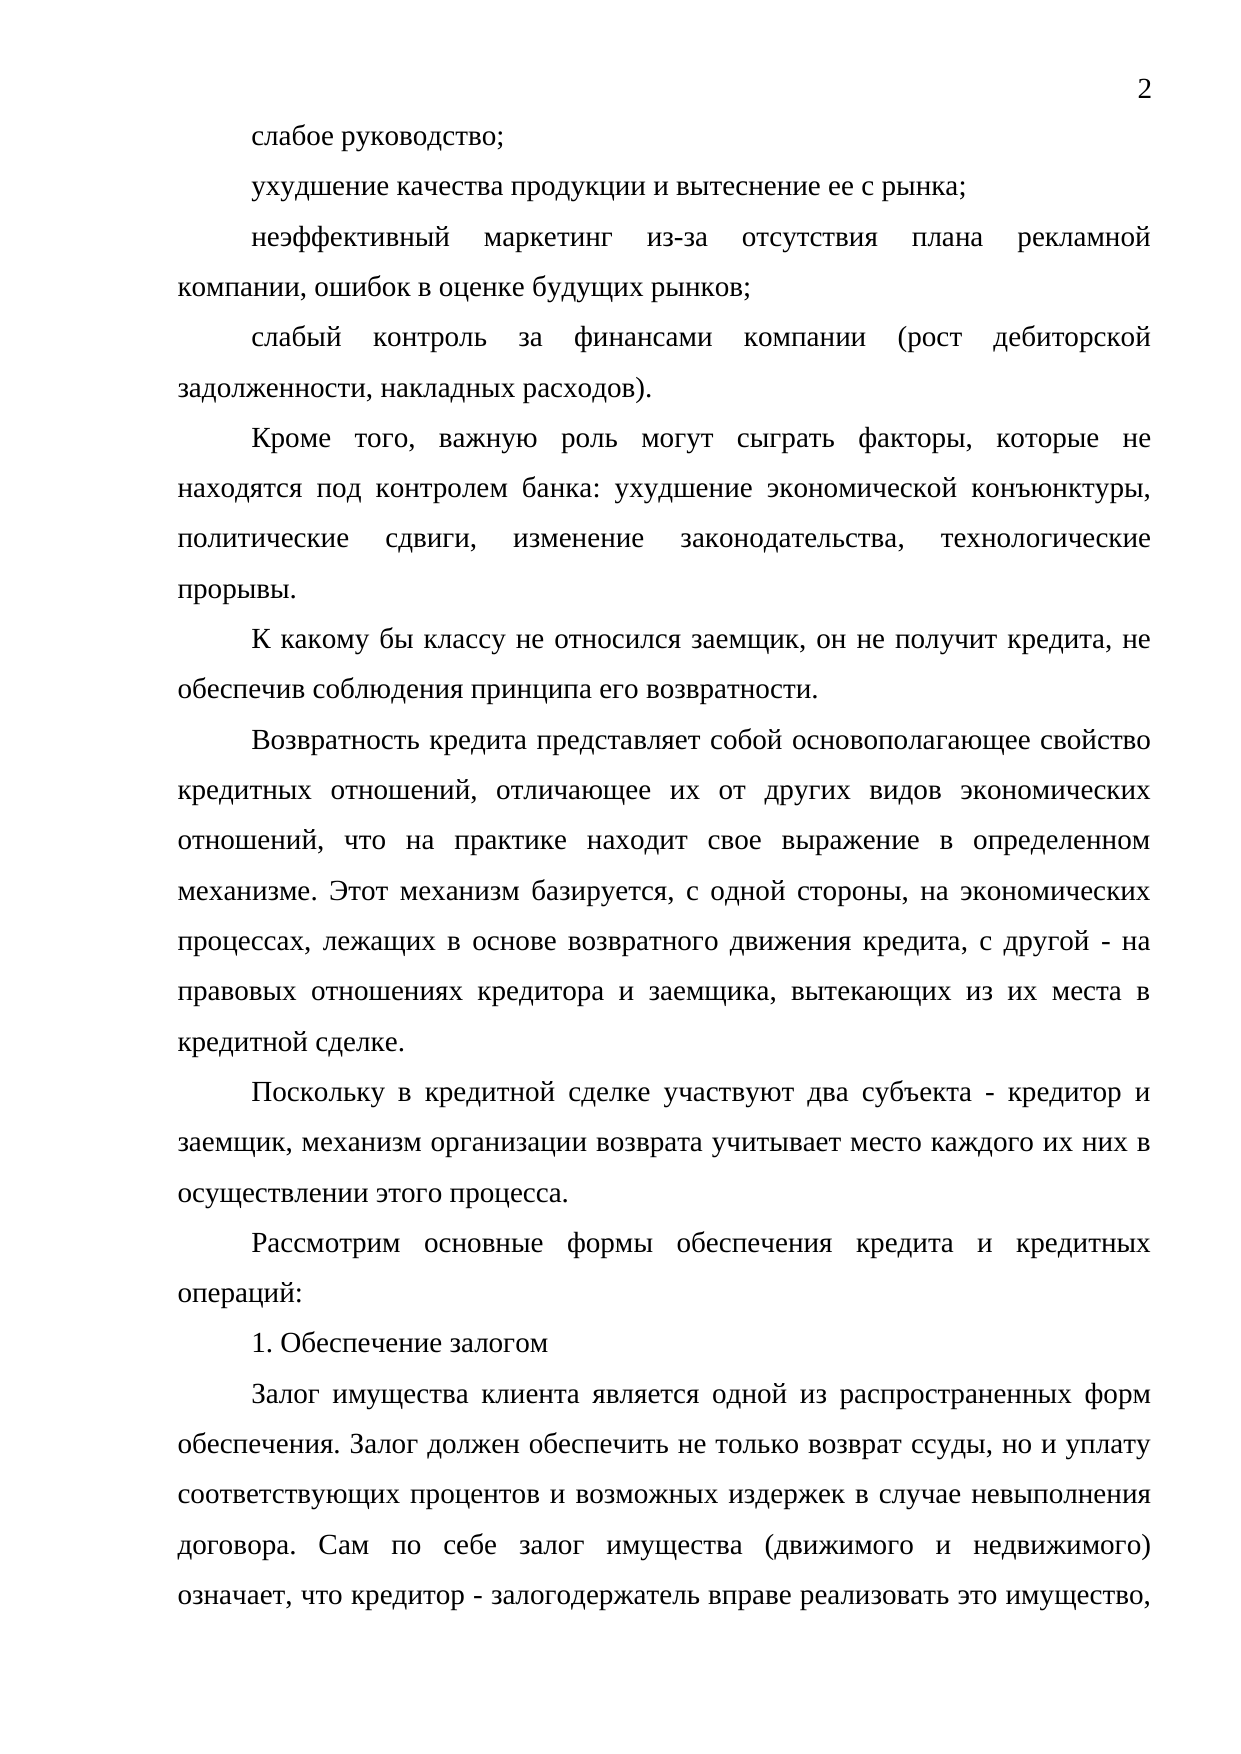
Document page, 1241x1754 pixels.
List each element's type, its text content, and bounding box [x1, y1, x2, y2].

text неэффективный маркетинг из-за отсутствия плана рекламной компании, ошибок в оценке будущих рынков; [177, 219, 1152, 303]
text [177, 1376, 1152, 1611]
text 1. Обеспечение залогом [177, 1326, 1152, 1359]
text Поскольку в кредитной сделке участвуют два субъекта - кредитор и заемщик, механизм организации возврата учитывает место каждого их них в осуществлении этого процесса. [177, 1074, 1152, 1208]
text слабый контроль за финансами компании (рост дебиторской задолженности, накладных расходов). [177, 319, 1152, 403]
text ухудшение качества продукции и вытеснение ее с рынка; [177, 168, 1152, 202]
text Кроме того, важную роль могут сыграть факторы, которые не находятся под контролем банка: ухудшение экономической конъюнктуры, политические сдвиги, изменение законодательства, технологические прорывы. [177, 420, 1152, 604]
text слабое руководство; [177, 118, 1152, 152]
text Рассмотрим основные формы обеспечения кредита и кредитных операций: [177, 1225, 1152, 1309]
text К какому бы классу не относился заемщик, он не получит кредита, не обеспечив соблюдения принципа его возвратности. [177, 621, 1152, 705]
text Возвратность кредита представляет собой основополагающее свойство кредитных отношений, отличающее их от других видов экономических отношений, что на практике находит свое выражение в определенном механизме. Этот механизм базируется, с одной стороны, на экономических процессах, лежащих в основе возвратного движения кредита, с другой - на правовых отношениях кредитора и заемщика, вытекающих из их места в кредитной сделке. [177, 722, 1152, 1057]
